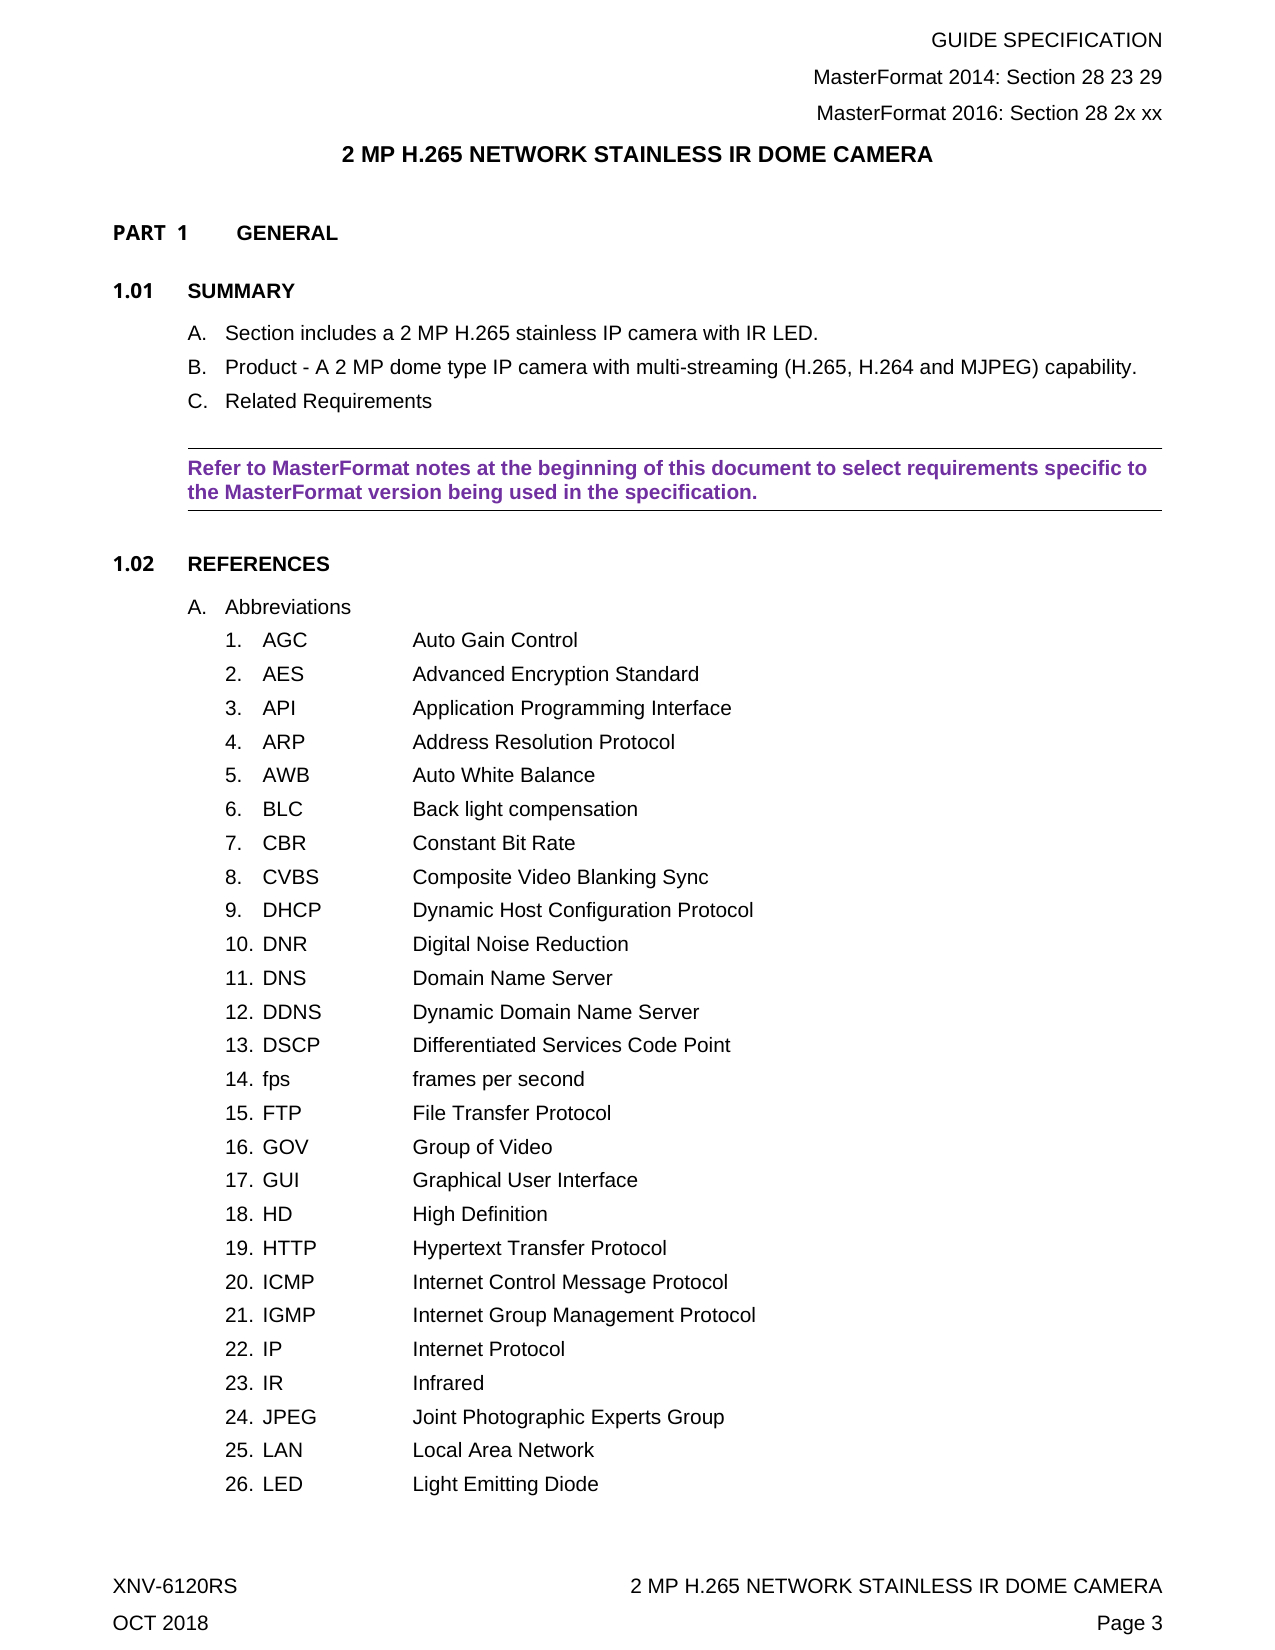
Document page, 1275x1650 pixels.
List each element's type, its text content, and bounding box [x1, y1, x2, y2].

list LED Light Emitting Diode [225, 1472, 1162, 1496]
list Product - A 2 MP dome type IP camera with multi-streaming (H.265, H.264 and MJPEG) capability. [187, 355, 1162, 379]
list ARP Address Resolution Protocol [225, 729, 1162, 753]
list FTP File Transfer Protocol [225, 1101, 1162, 1125]
list DDNS Dynamic Domain Name Server [225, 999, 1162, 1023]
list IR Infrared [225, 1371, 1162, 1395]
list DHCP Dynamic Host Configuration Protocol [225, 898, 1162, 922]
list CBR Constant Bit Rate [225, 831, 1162, 855]
text Refer to MasterFormat notes at the beginning of this document to select requirements specific to the MasterFormat version being used in the specification. [187, 456, 1162, 503]
list HTTP Hypertext Transfer Protocol [225, 1236, 1162, 1260]
list AGC Auto Gain Control [225, 628, 1162, 652]
list DNR Digital Noise Reduction [225, 932, 1162, 956]
list Section includes a 2 MP H.265 stainless IP camera with IR LED. [187, 321, 1162, 345]
list HD High Definition [225, 1202, 1162, 1226]
list ICMP Internet Control Message Protocol [225, 1269, 1162, 1293]
list fps frames per second [225, 1067, 1162, 1091]
list DSCP Differentiated Services Code Point [225, 1033, 1162, 1057]
subtitle Related Requirements [187, 388, 1162, 412]
list GUI Graphical User Interface [225, 1168, 1162, 1192]
list AES Advanced Encryption Standard [225, 662, 1162, 686]
list Abbreviations [187, 594, 1162, 618]
list AWB Auto White Balance [225, 763, 1162, 787]
list REFERENCES [112, 549, 1162, 578]
list CVBS Composite Video Blanking Sync [225, 864, 1162, 888]
text 2 MP H.265 NETWORK STAINLESS IR DOME CAMERA [112, 141, 1162, 167]
list IGMP Internet Group Management Protocol [225, 1303, 1162, 1327]
list GENERAL [112, 218, 1162, 247]
list JPEG Joint Photographic Experts Group [225, 1404, 1162, 1428]
list API Application Programming Interface [225, 696, 1162, 720]
list SUMMARY [112, 276, 1162, 304]
list LAN Local Area Network [225, 1438, 1162, 1462]
list DNS Domain Name Server [225, 966, 1162, 990]
list BLC Back light compensation [225, 797, 1162, 821]
list IP Internet Protocol [225, 1337, 1162, 1361]
list GOV Group of Video [225, 1134, 1162, 1158]
